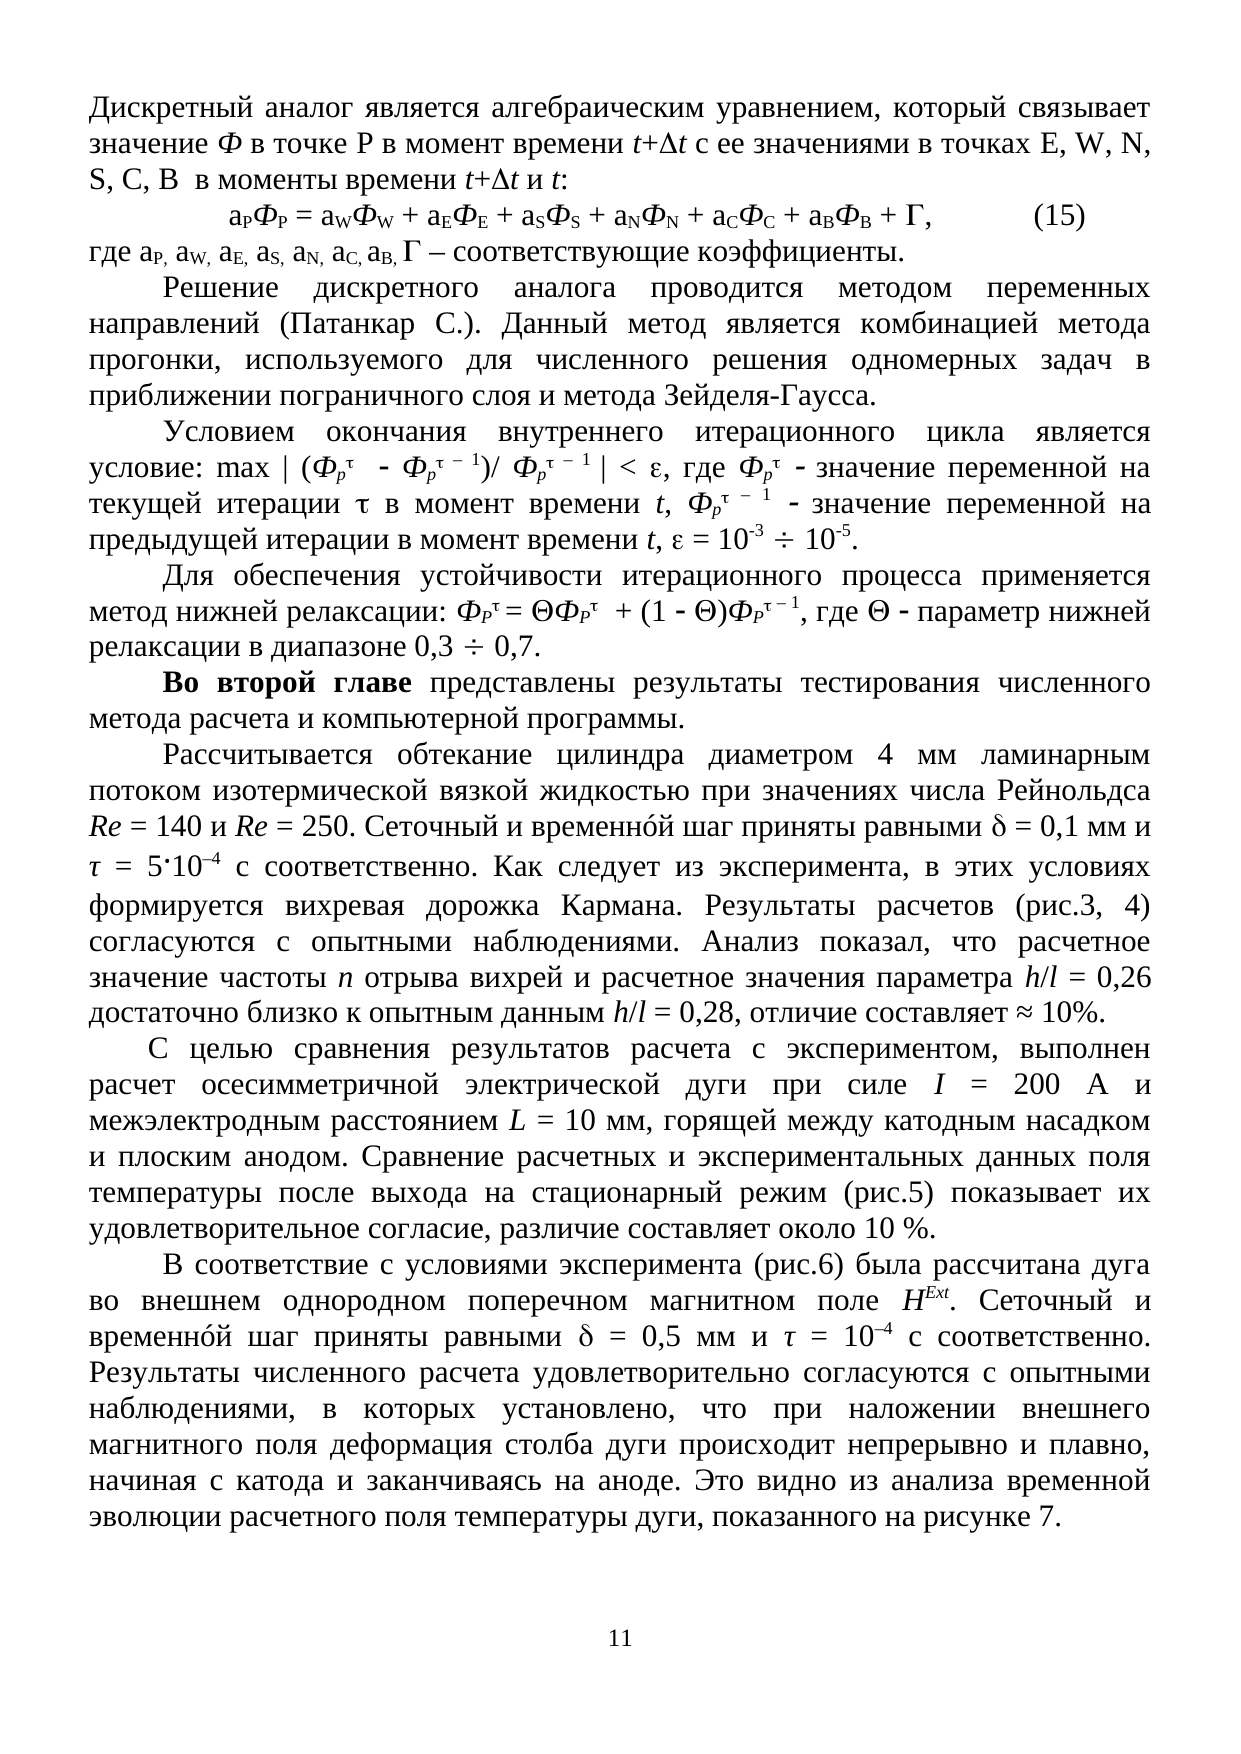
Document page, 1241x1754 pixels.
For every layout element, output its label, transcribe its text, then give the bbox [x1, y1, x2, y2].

text Рассчитывается обтекание цилиндра диаметром 4 мм ламинарным потоком изотермической вязкой жидкостью при значениях числа Рейнольдса Re = 140 и Re = 250. Сеточный и временнóй шаг приняты равными = 0,1 мм и τ = 5·10–4 с соответственно. Как следует из эксперимента, в этих условиях формируется вихревая дорожка Кармана. Результаты расчетов (рис.3, 4) согласуются с опытными наблюдениями. Анализ показал, что расчетное значение частоты n отрыва вихрей и расчетное значения параметра h/l = 0,26 достаточно близко к опытным данным h/l = 0,28, отличие составляет ≈ 10%. [89, 736, 1152, 1030]
text С целью сравнения результатов расчета с экспериментом, выполнен расчет осесимметричной электрической дуги при силе I = 200 А и межэлектродным расстоянием L = 10 мм, горящей между катодным насадком и плоским анодом. Сравнение расчетных и экспериментальных данных поля температуры после выхода на стационарный режим (рис.5) показывает их удовлетворительное согласие, различие составляет около 10 %. [89, 1030, 1152, 1245]
text Дискретный аналог является алгебраическим уравнением, который связывает значение Ф в точке P в момент времени t+t с ее значениями в точках E, W, N, S, C, B в моменты времени t+t и t: [89, 89, 1152, 196]
text В соответствие с условиями эксперимента (рис.6) была рассчитана дуга во внешнем однородном поперечном магнитном поле HExt. Сеточный и временнóй шаг приняты равными = 0,5 мм и τ = 10–4 с соответственно. Результаты численного расчета удовлетворительно согласуются с опытными наблюдениями, в которых установлено, что при наложении внешнего магнитного поля деформация столба дуги происходит непрерывно и плавно, начиная с катода и заканчиваясь на аноде. Это видно из анализа временной эволюции расчетного поля температуры дуги, показанного на рисунке 7. [89, 1245, 1152, 1533]
text Условием окончания внутреннего итерационного цикла является условие: max | (Фр Фр – 1)/ Фр – 1 | < , где Фр значение переменной на текущей итерации в момент времени t, Фр – 1 значение переменной на предыдущей итерации в момент времени t, = 10-3 10-5. [89, 412, 1152, 556]
text аPФP = аWФW + аEФE + аSФS + аNФN + аСФС + аBФB + , (15) [89, 196, 1152, 232]
text Для обеспечения устойчивости итерационного процесса применяется метод нижней релаксации: ФP = ФР + (1 )ФР – 1, где параметр нижней релаксации в диапазоне 0,3 0,7. [89, 556, 1152, 664]
text Во второй главе представлены результаты тестирования численного метода расчета и компьютерной программы. [89, 664, 1152, 736]
text Решение дискретного аналога проводится методом переменных направлений (Патанкар С.). Данный метод является комбинацией метода прогонки, используемого для численного решения одномерных задач в приближении пограничного слоя и метода Зейделя-Гаусса. [89, 268, 1152, 412]
text где аP, аW, аE, аS, аN, аС, аB, – соответствующие коэффициенты. [89, 232, 1152, 268]
